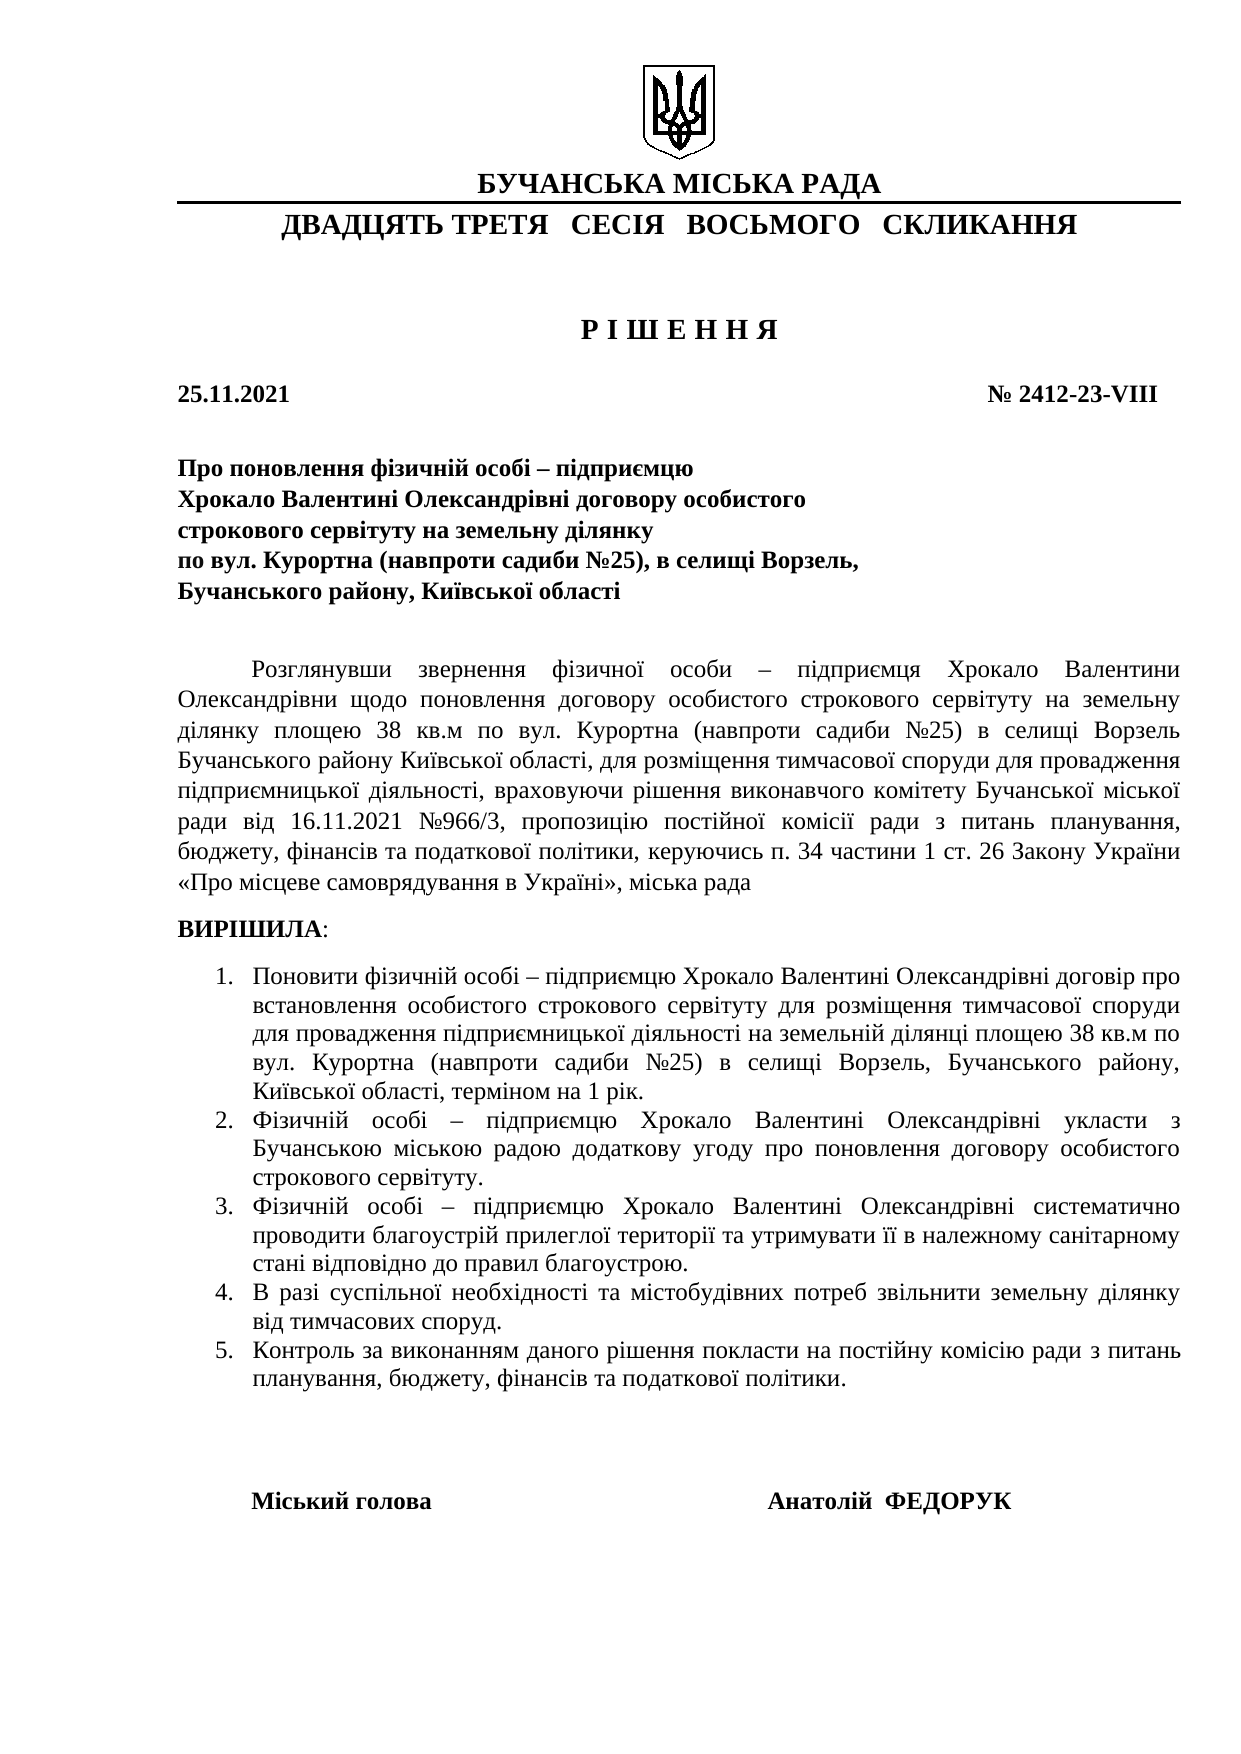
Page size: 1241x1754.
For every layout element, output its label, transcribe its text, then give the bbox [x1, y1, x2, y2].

text Міський голова Анатолій ФЕДОРУК [177, 1486, 1181, 1514]
list Поновити фізичній особі – підприємцю Хрокало Валентині Олександрівні договір про встановлення особистого строкового сервітуту для розміщення тимчасової споруди для провадження підприємницької діяльності на земельній ділянці площею 38 кв.м по вул. Курортна (навпроти садиби №25) в селищі Ворзель, Бучанського району, Київської області, терміном на 1 рік. [215, 961, 1181, 1105]
text строкового сервітуту на земельну ділянку [177, 515, 1181, 543]
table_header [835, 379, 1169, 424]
text Хрокало Валентині Олександрівні договору особистого [177, 484, 1181, 513]
list Контроль за виконанням даного рішення покласти на постійну комісію ради з питань планування, бюджету, фінансів та податкової політики. [215, 1335, 1181, 1392]
text Бучанського району, Київської області [177, 576, 1181, 605]
list Фізичній особі – підприємцю Хрокало Валентині Олександрівні укласти з Бучанською міською радою додаткову угоду про поновлення договору особистого строкового сервітуту. [215, 1105, 1181, 1191]
text Розглянувши звернення фізичної особи – підприємця Хрокало Валентини Олександрівни щодо поновлення договору особистого строкового сервітуту на земельну ділянку площею 38 кв.м по вул. Курортна (навпроти садиби №25) в селищі Ворзель Бучанського району Київської області, для розміщення тимчасової споруди для провадження підприємницької діяльності, враховуючи рішення виконавчого комітету Бучанської міської ради від 16.11.2021 №966/3, пропозицію постійної комісії ради з питань планування, бюджету, фінансів та податкової політики, керуючись п. 34 частини 1 ст. 26 Закону України «Про місцеве самоврядування в Україні», міська рада [177, 654, 1181, 896]
list В разі суспільної необхідності та містобудівних потреб звільнити земельну ділянку від тимчасових споруд. [215, 1277, 1181, 1335]
text Про поновлення фізичній особі – підприємцю [177, 453, 1181, 482]
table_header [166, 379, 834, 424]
text ДВАДЦЯТЬ ТРЕТЯ СЕСІЯ ВОСЬМОГО СКЛИКАННЯ [177, 207, 1181, 240]
list Фізичній особі – підприємцю Хрокало Валентині Олександрівні систематично проводити благоустрій прилеглої території та утримувати її в належному санітарному стані відповідно до правил благоустрою. [215, 1191, 1181, 1277]
text РІШЕННЯ [177, 312, 1181, 346]
text БУЧАНСЬКА МІСЬКА РАДА [177, 166, 1181, 201]
text по вул. Курортна (навпроти садиби №25), в селищі Ворзель, [210, 545, 1181, 574]
text ВИРІШИЛА: [177, 914, 1181, 943]
